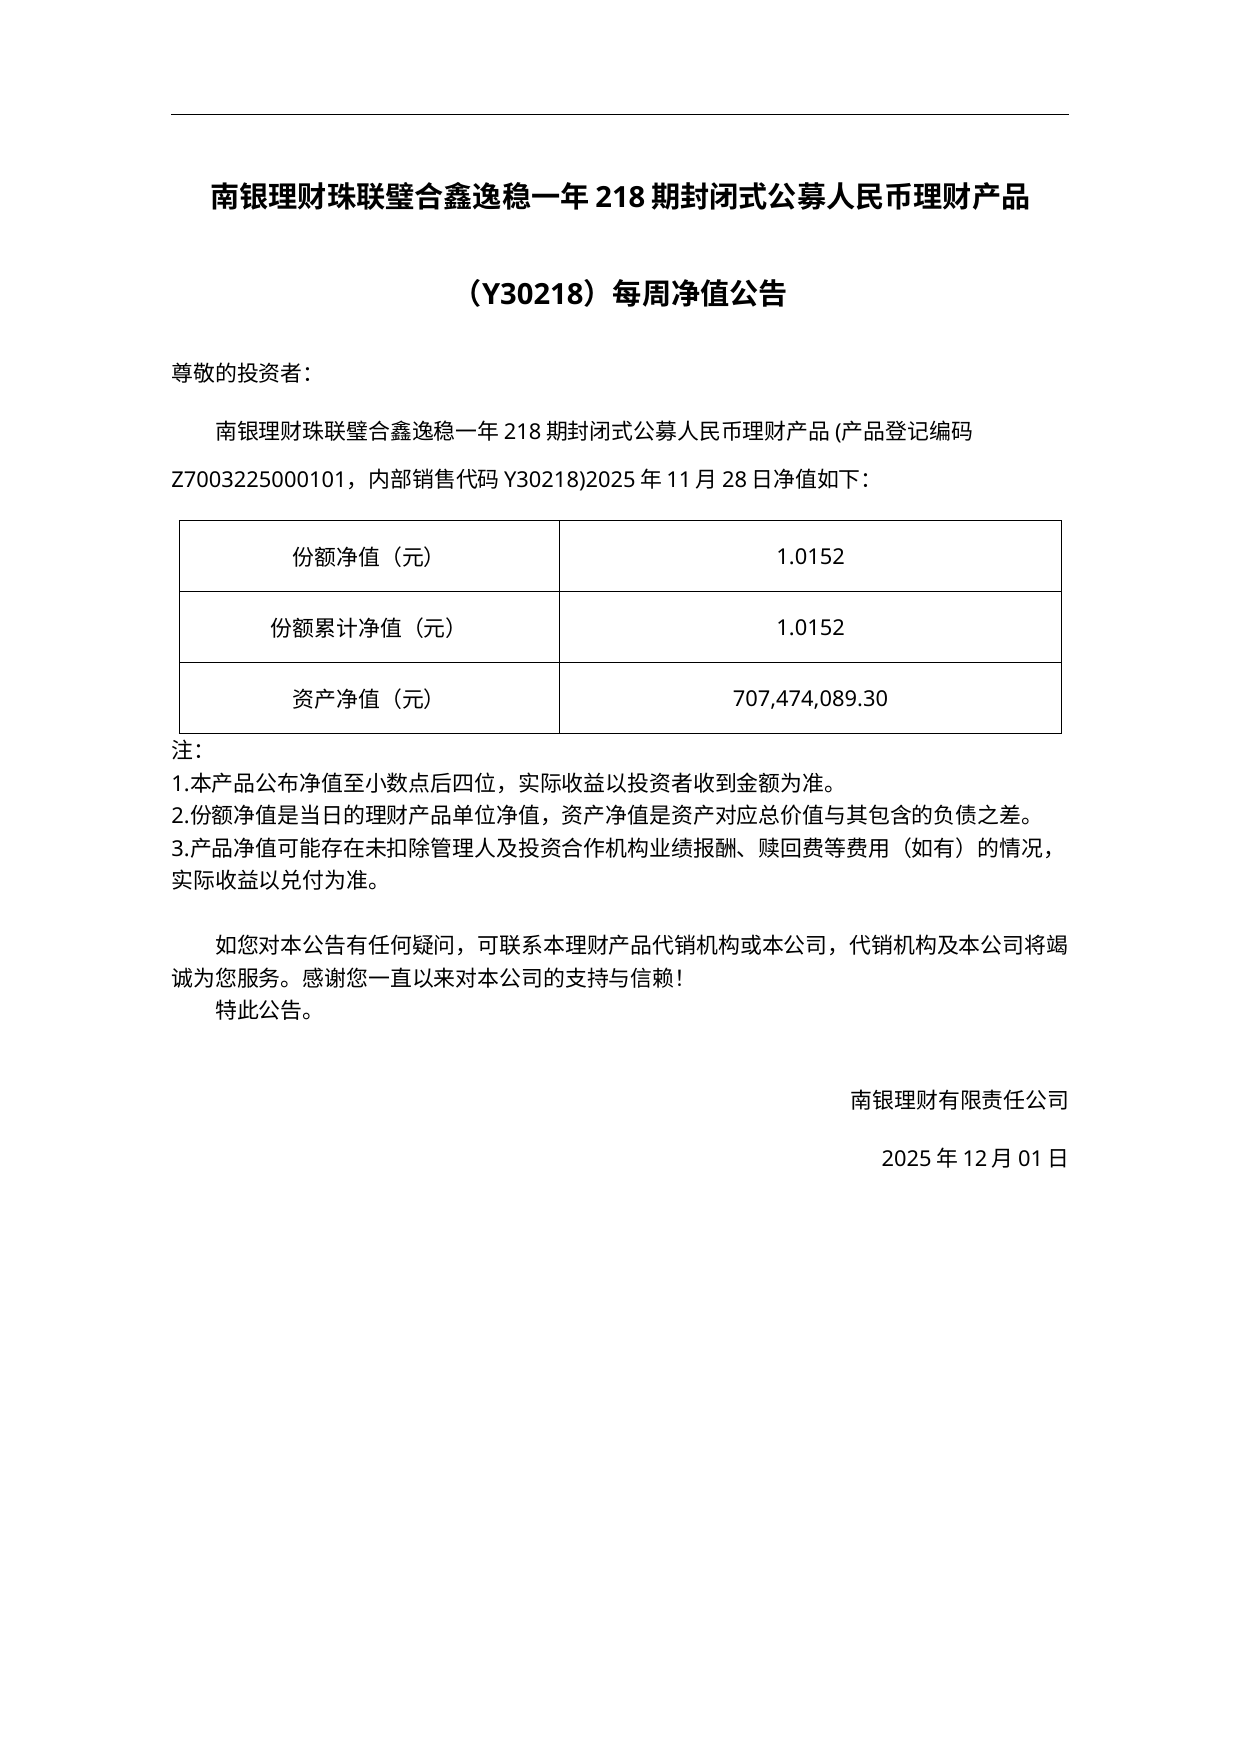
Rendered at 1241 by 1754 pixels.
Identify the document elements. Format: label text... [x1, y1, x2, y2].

text 2.份额净值是当日的理财产品单位净值，资产净值是资产对应总价值与其包含的负债之差。 [171, 798, 1069, 830]
table_header 份额净值（元） [180, 521, 559, 591]
text 如您对本公告有任何疑问，可联系本理财产品代销机构或本公司，代销机构及本公司将竭诚为您服务。感谢您一直以来对本公司的支持与信赖！ [171, 928, 1069, 993]
text 特此公告。 [171, 993, 1069, 1025]
text 南银理财有限责任公司 [171, 1082, 1069, 1115]
text 注： [171, 733, 1069, 765]
table_cell 资产净值（元） [180, 663, 559, 733]
text 1.本产品公布净值至小数点后四位，实际收益以投资者收到金额为准。 [171, 765, 1069, 798]
text 尊敬的投资者： [171, 355, 1069, 388]
table_header 1.0152 [560, 521, 1061, 591]
text 3.产品净值可能存在未扣除管理人及投资合作机构业绩报酬、赎回费等费用（如有）的情况，实际收益以兑付为准。 [171, 830, 1069, 895]
table_cell 份额累计净值（元） [180, 592, 559, 662]
text 南银理财珠联璧合鑫逸稳一年218期封闭式公募人民币理财产品（Y30218）每周净值公告 [171, 162, 1069, 324]
table_cell 1.0152 [560, 592, 1061, 662]
table_cell 707,474,089.30 [560, 663, 1061, 733]
text 2025年12月01日 [171, 1140, 1069, 1173]
text 南银理财珠联璧合鑫逸稳一年218期封闭式公募人民币理财产品 (产品登记编码Z7003225000101，内部销售代码Y30218)2025年11月28日净值如下： [171, 413, 1069, 494]
